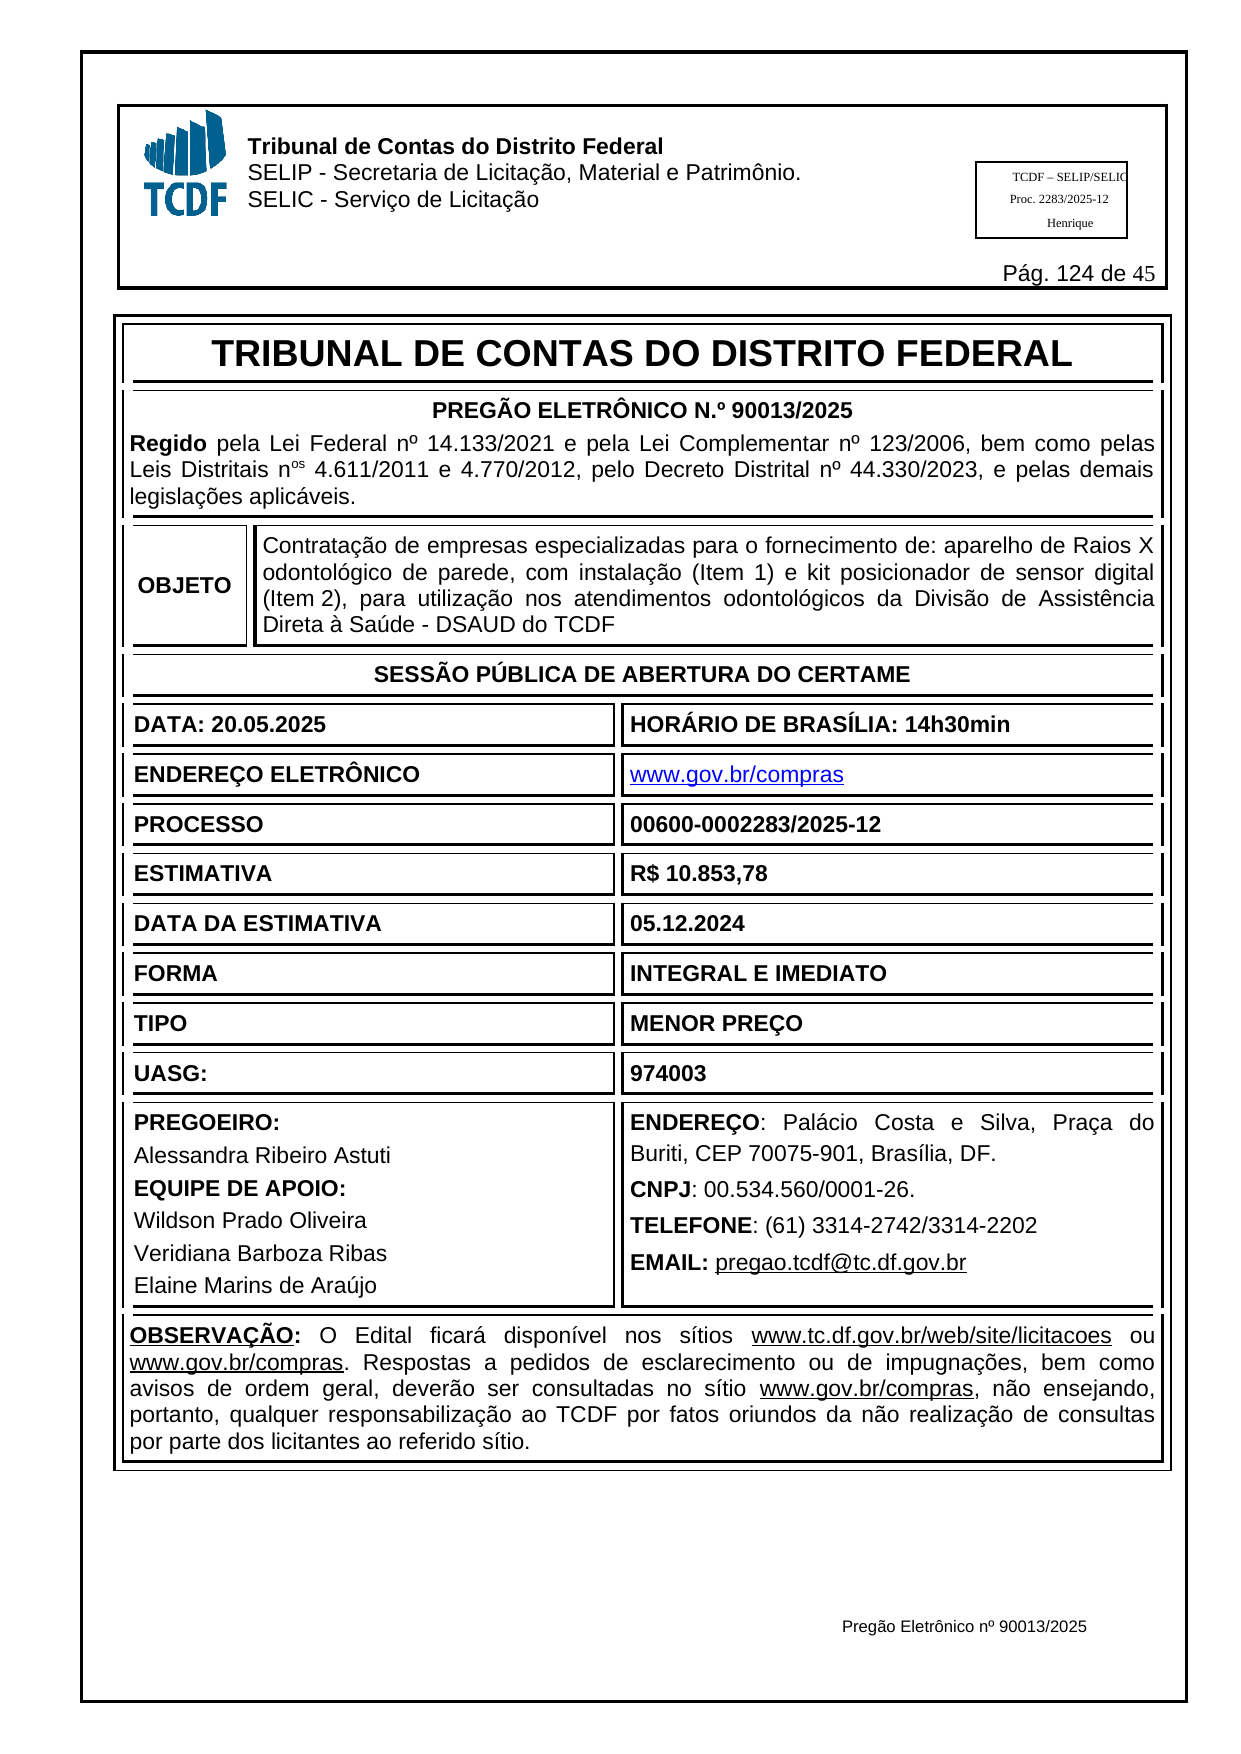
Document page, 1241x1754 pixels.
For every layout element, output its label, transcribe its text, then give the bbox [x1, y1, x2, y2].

table_cell UASG: [118, 1043, 619, 1092]
table_cell PREGÃO ELETRÔNICO N.º 90013/2025 Regido pela Lei Federal nº 14.133/2021 e pela Lei Complementar nº 123/2006, bem como pelas Leis Distritais nos 4.611/2011 e 4.770/2012, pelo Decreto Distrital nº 44.330/2023, e pelas demais legislações aplicáveis. [118, 380, 1166, 515]
table_cell Contratação de empresas especializadas para o fornecimento de: aparelho de Raios X odontológico de parede, com instalação (Item 1) e kit posicionador de sensor digital (Item 2), para utilização nos atendimentos odontológicos da Divisão de Assistência Direta à Saúde - DSAUD do TCDF [251, 515, 1166, 644]
picture [129, 107, 241, 218]
table_cell HORÁRIO DE BRASÍLIA: 14h30min [619, 694, 1166, 744]
table_cell SESSÃO PÚBLICA DE ABERTURA DO CERTAME [118, 644, 1166, 694]
table_header TRIBUNAL DE CONTAS DO DISTRITO FEDERAL [118, 317, 1166, 380]
table_cell PREGOEIRO: Alessandra Ribeiro Astuti EQUIPE DE APOIO: Wildson Prado Oliveira Veridiana Barboza Ribas Elaine Marins de Araújo [118, 1092, 619, 1305]
table_cell OBJETO [118, 515, 251, 644]
table_cell INTEGRAL E IMEDIATO [619, 943, 1166, 993]
table_cell FORMA [118, 943, 619, 993]
table_cell ESTIMATIVA [118, 843, 619, 893]
table_cell 05.12.2024 [619, 893, 1166, 943]
table_cell MENOR PREÇO [619, 993, 1166, 1042]
table_cell DATA: 20.05.2025 [118, 694, 619, 744]
table_cell R$ 10.853,78 [619, 843, 1166, 893]
table_cell ENDEREÇO: Palácio Costa e Silva, Praça do Buriti, CEP 70075-901, Brasília, DF. CNPJ: 00.534.560/0001-26. TELEFONE: (61) 3314-2742/3314-2202 EMAIL: pregao.tcdf@tc.df.gov.br [619, 1092, 1166, 1305]
table_cell TIPO [118, 993, 619, 1042]
table_cell PROCESSO [118, 794, 619, 843]
table_cell 00600-0002283/2025-12 [619, 794, 1166, 843]
table_cell DATA DA ESTIMATIVA [118, 893, 619, 943]
table_cell 974003 [619, 1043, 1166, 1092]
table_cell www.gov.br/compras [619, 744, 1166, 793]
table_cell ENDEREÇO ELETRÔNICO [118, 744, 619, 793]
table_cell OBSERVAÇÃO: O Edital ficará disponível nos sítios www.tc.df.gov.br/web/site/licitacoes ou www.gov.br/compras. Respostas a pedidos de esclarecimento ou de impugnações, bem como avisos de ordem geral, deverão ser consultadas no sítio www.gov.br/compras, não ensejando, portanto, qualquer responsabilização ao TCDF por fatos oriundos da não realização de consultas por parte dos licitantes ao referido sítio. [118, 1305, 1166, 1460]
